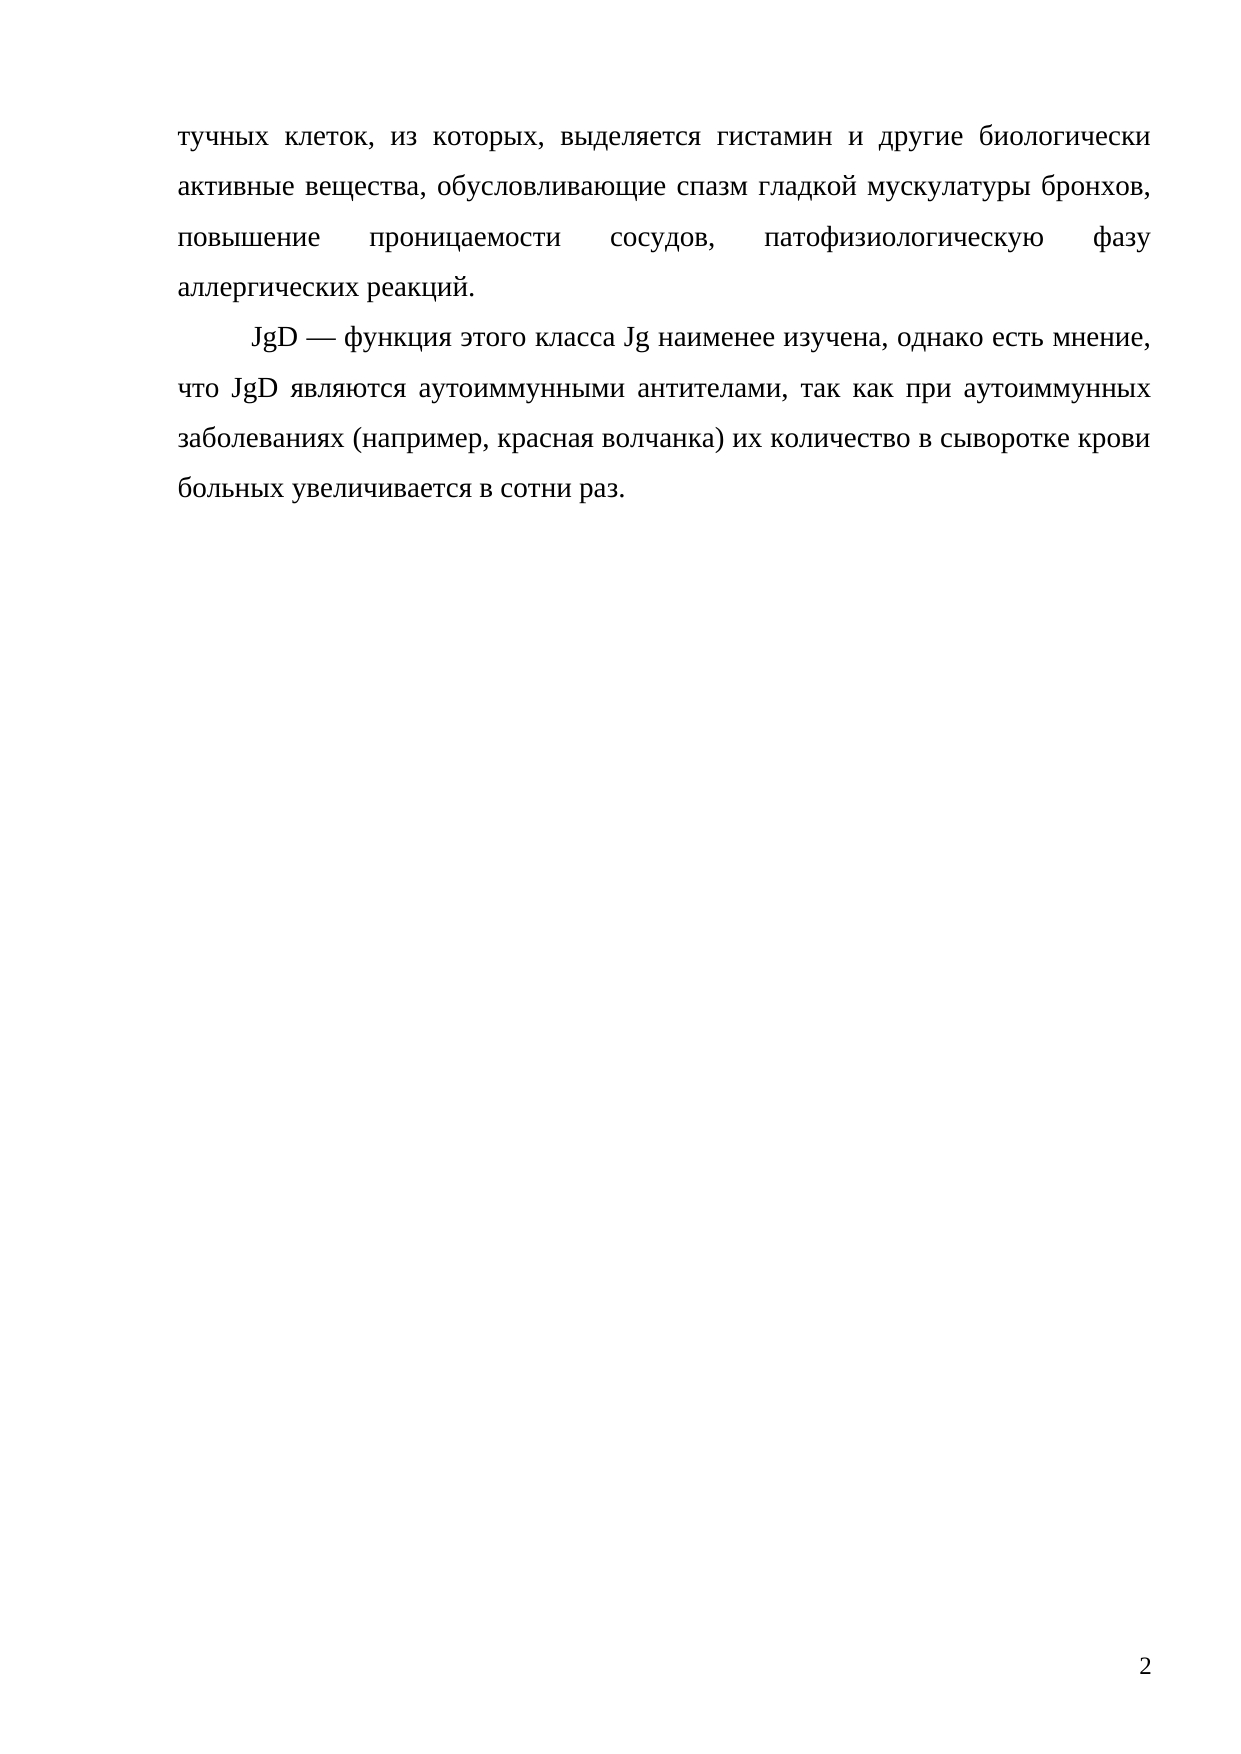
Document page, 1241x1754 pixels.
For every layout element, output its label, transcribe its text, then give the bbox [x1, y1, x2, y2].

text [177, 118, 1152, 303]
text JgD — функция этого класса Jg наименее изучена, однако есть мнение, что JgD являются аутоиммунными антителами, так как при аутоиммунных заболеваниях (например, красная волчанка) их количество в сыворотке крови больных увеличивается в сотни раз. [177, 319, 1152, 504]
